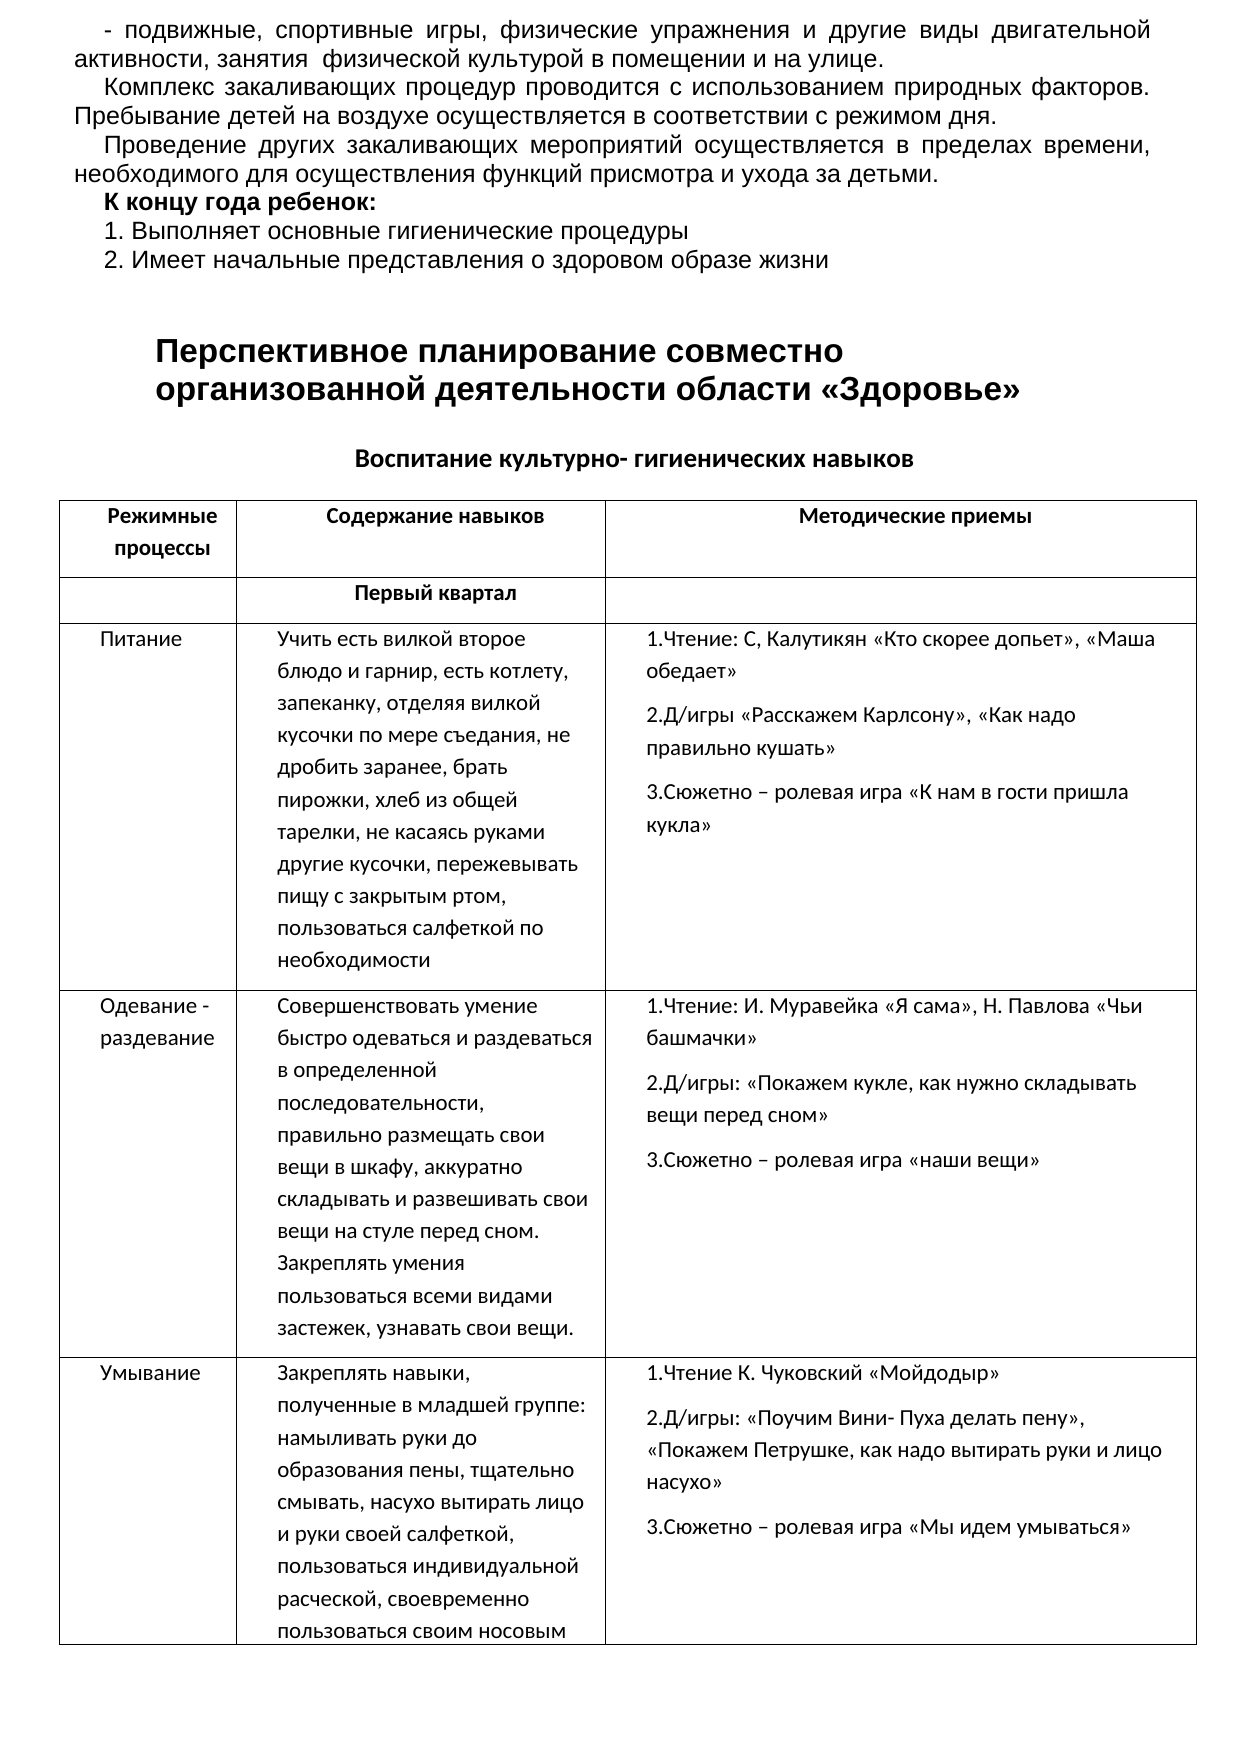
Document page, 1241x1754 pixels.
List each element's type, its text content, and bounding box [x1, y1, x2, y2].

table_header Содержание навыков [237, 501, 605, 577]
table_cell Умывание [60, 1358, 236, 1644]
table_cell 1.Чтение: С, Калутикян «Кто скорее допьет», «Маша обедает» 2.Д/игры «Расскажем Карлсону», «Как надо правильно кушать» 3.Сюжетно – ролевая игра «К нам в гости пришла кукла» [606, 624, 1196, 990]
text Проведение других закаливающих мероприятий осуществляется в пределах времени, необходимого для осуществления функций присмотра и ухода за детьми. [74, 130, 1152, 187]
table_cell [606, 578, 1196, 623]
table_cell Одевание - раздевание [60, 991, 236, 1357]
text 2. Имеет начальные представления о здоровом образе жизни [74, 245, 1152, 273]
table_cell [606, 1358, 1196, 1644]
table_cell 1.Чтение: И. Муравейка «Я сама», Н. Павлова «Чьи башмачки» 2.Д/игры: «Покажем кукле, как нужно складывать вещи перед сном» 3.Сюжетно – ролевая игра «наши вещи» [606, 991, 1196, 1357]
text К концу года ребенок: [74, 187, 1152, 216]
text 1. Выполняет основные гигиенические процедуры [74, 216, 1152, 245]
table_cell [60, 578, 236, 623]
table_cell Первый квартал [237, 578, 605, 623]
table_cell Учить есть вилкой второе блюдо и гарнир, есть котлету, запеканку, отделяя вилкой кусочки по мере съедания, не дробить заранее, брать пирожки, хлеб из общей тарелки, не касаясь руками другие кусочки, пережевывать пищу с закрытым ртом, пользоваться салфеткой по необходимости [237, 624, 605, 990]
table_cell Питание [60, 624, 236, 990]
text Комплекс закаливающих процедур проводится с использованием природных факторов. Пребывание детей на воздухе осуществляется в соответствии с режимом дня. [74, 72, 1152, 130]
text - подвижные, спортивные игры, физические упражнения и другие виды двигательной активности, занятия физической культурой в помещении и на улице. [74, 15, 1152, 72]
table_header Режимные процессы [60, 501, 236, 577]
table_cell Совершенствовать умение быстро одеваться и раздеваться в определенной последовательности, правильно размещать свои вещи в шкафу, аккуратно складывать и развешивать свои вещи на стуле перед сном. Закреплять умения пользоваться всеми видами застежек, узнавать свои вещи. [237, 991, 605, 1357]
text организованной деятельности области «Здоровье» [155, 369, 1152, 408]
table_header Методические приемы [606, 501, 1196, 577]
text Перспективное планирование совместно [155, 331, 1152, 369]
text Воспитание культурно- гигиенических навыков [111, 441, 1152, 474]
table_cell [237, 1358, 605, 1644]
